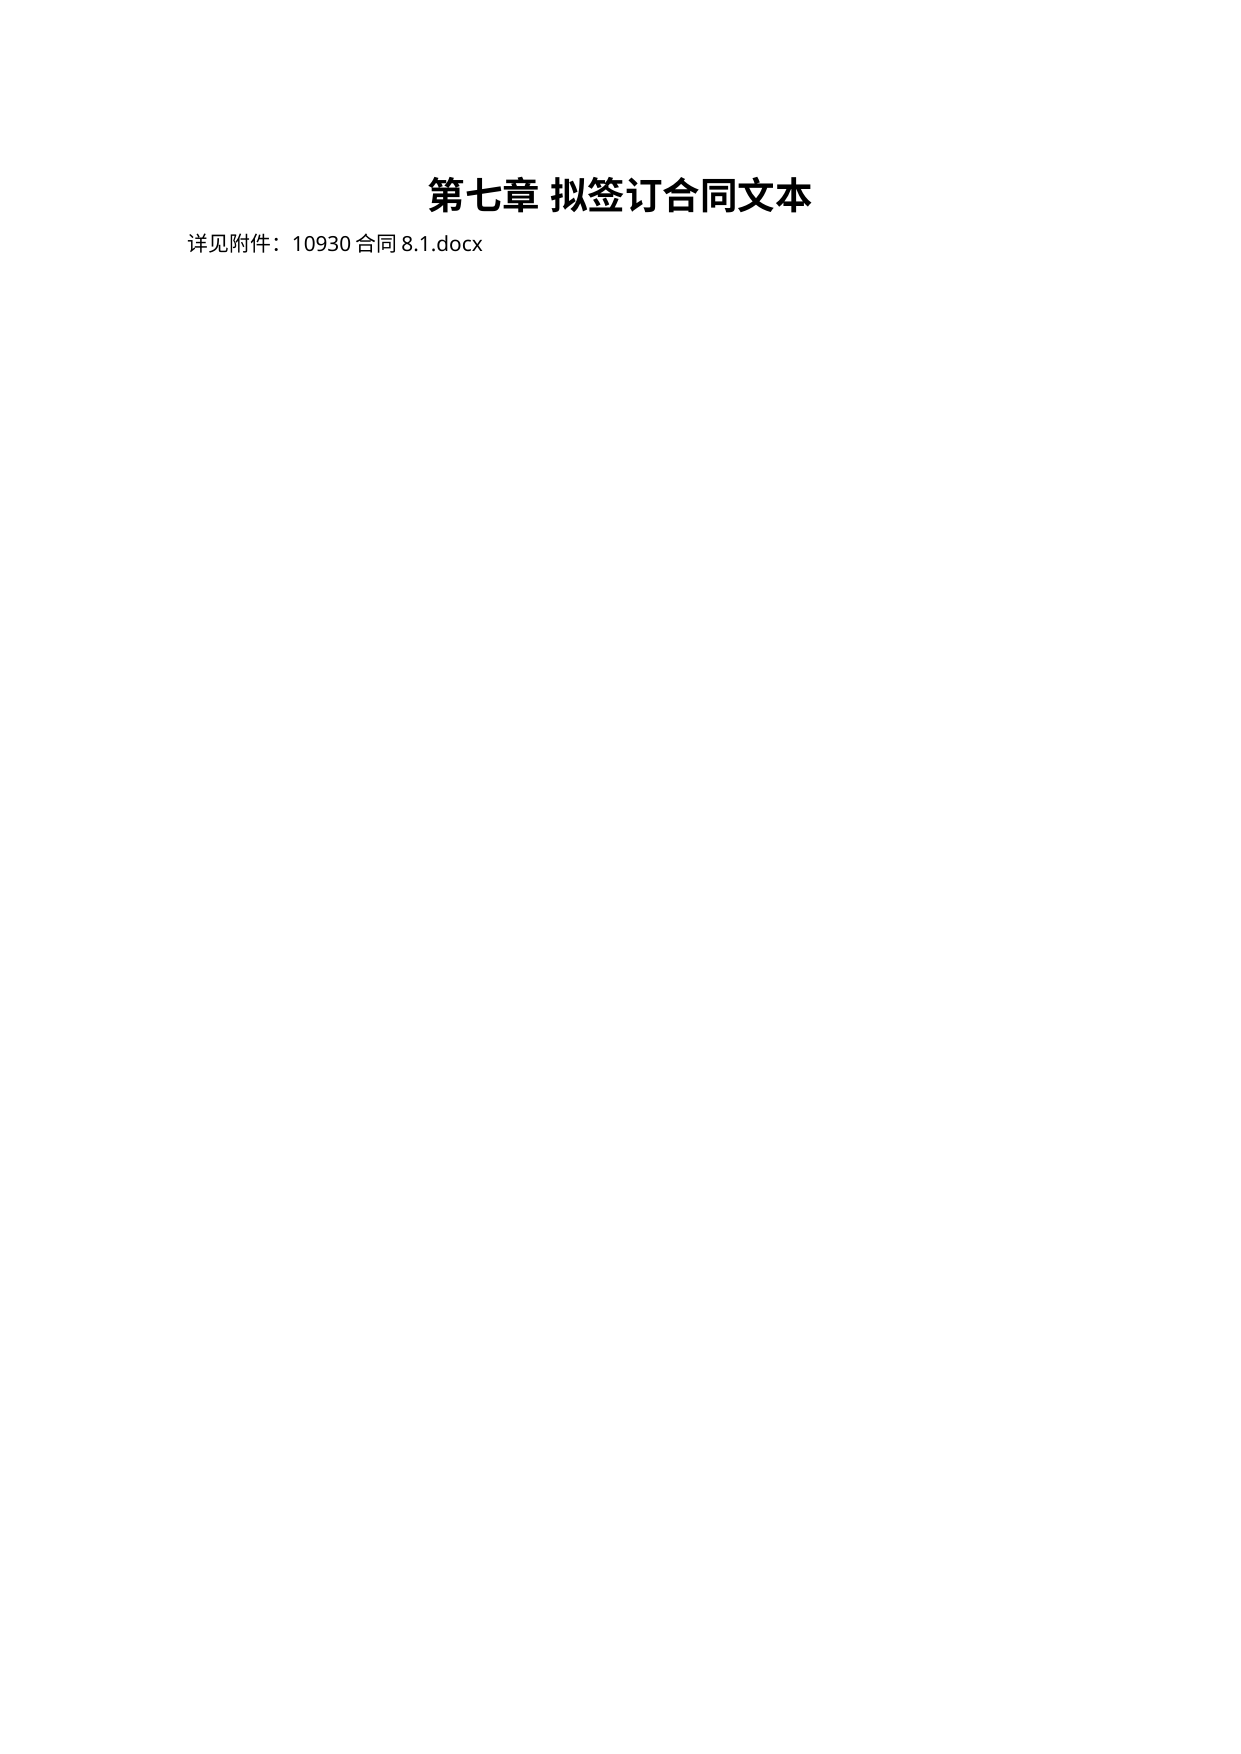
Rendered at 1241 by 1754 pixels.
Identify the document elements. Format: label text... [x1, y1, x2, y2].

text 详见附件：10930合同8.1.docx [187, 227, 1053, 259]
text 第七章 拟签订合同文本 [187, 162, 1053, 227]
